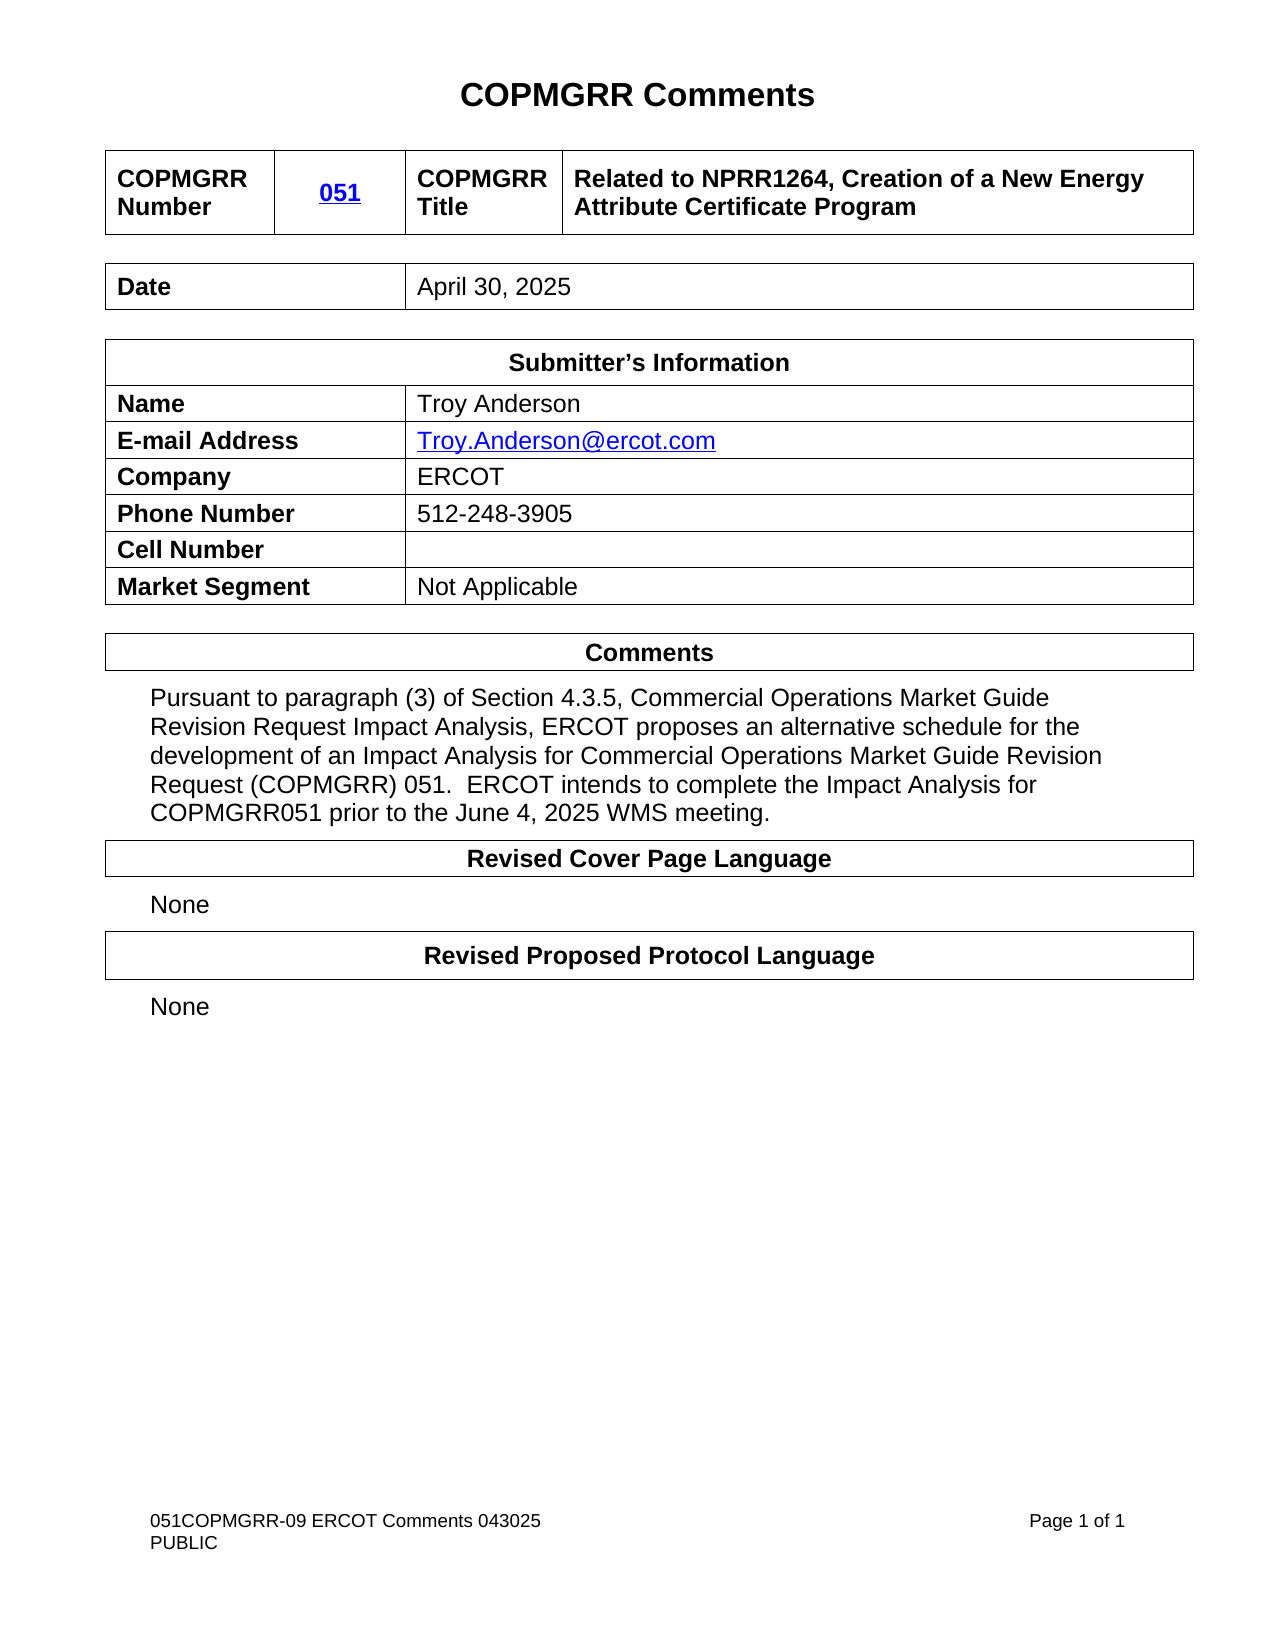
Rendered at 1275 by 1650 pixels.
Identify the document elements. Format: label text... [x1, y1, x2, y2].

table_cell Troy Anderson [406, 386, 1193, 421]
table_header COPMGRR Number [106, 151, 274, 233]
table_cell 512-248-3905 [406, 495, 1193, 531]
table_cell [406, 532, 1193, 567]
table_cell Troy.Anderson@ercot.com [406, 422, 1193, 458]
table_cell Not Applicable [406, 568, 1193, 603]
table_cell Company [106, 459, 405, 494]
table_header Comments [106, 634, 1193, 670]
table_header Revised Cover Page Language [106, 841, 1193, 876]
table_header Revised Proposed Protocol Language [106, 932, 1193, 978]
table_header Related to NPRR1264, Creation of a New Energy Attribute Certificate Program [563, 151, 1193, 233]
table_cell E-mail Address [106, 422, 405, 458]
table_header April 30, 2025 [406, 264, 1193, 309]
table_cell ERCOT [406, 459, 1193, 494]
table_header Date [106, 264, 405, 309]
table_cell Cell Number [106, 532, 405, 567]
table_cell Market Segment [106, 568, 405, 603]
table_cell Phone Number [106, 495, 405, 531]
table_header 051 [275, 151, 405, 233]
table_header Submitter’s Information [106, 340, 1193, 385]
table_cell Name [106, 386, 405, 421]
table_header COPMGRR Title [406, 151, 562, 233]
text None [150, 889, 1125, 918]
text None [150, 992, 1125, 1021]
text Pursuant to paragraph (3) of Section 4.3.5, Commercial Operations Market Guide Revision Request Impact Analysis, ERCOT proposes an alternative schedule for the development of an Impact Analysis for Commercial Operations Market Guide Revision Request (COPMGRR) 051. ERCOT intends to complete the Impact Analysis for COPMGRR051 prior to the June 4, 2025 WMS meeting. [150, 683, 1125, 827]
